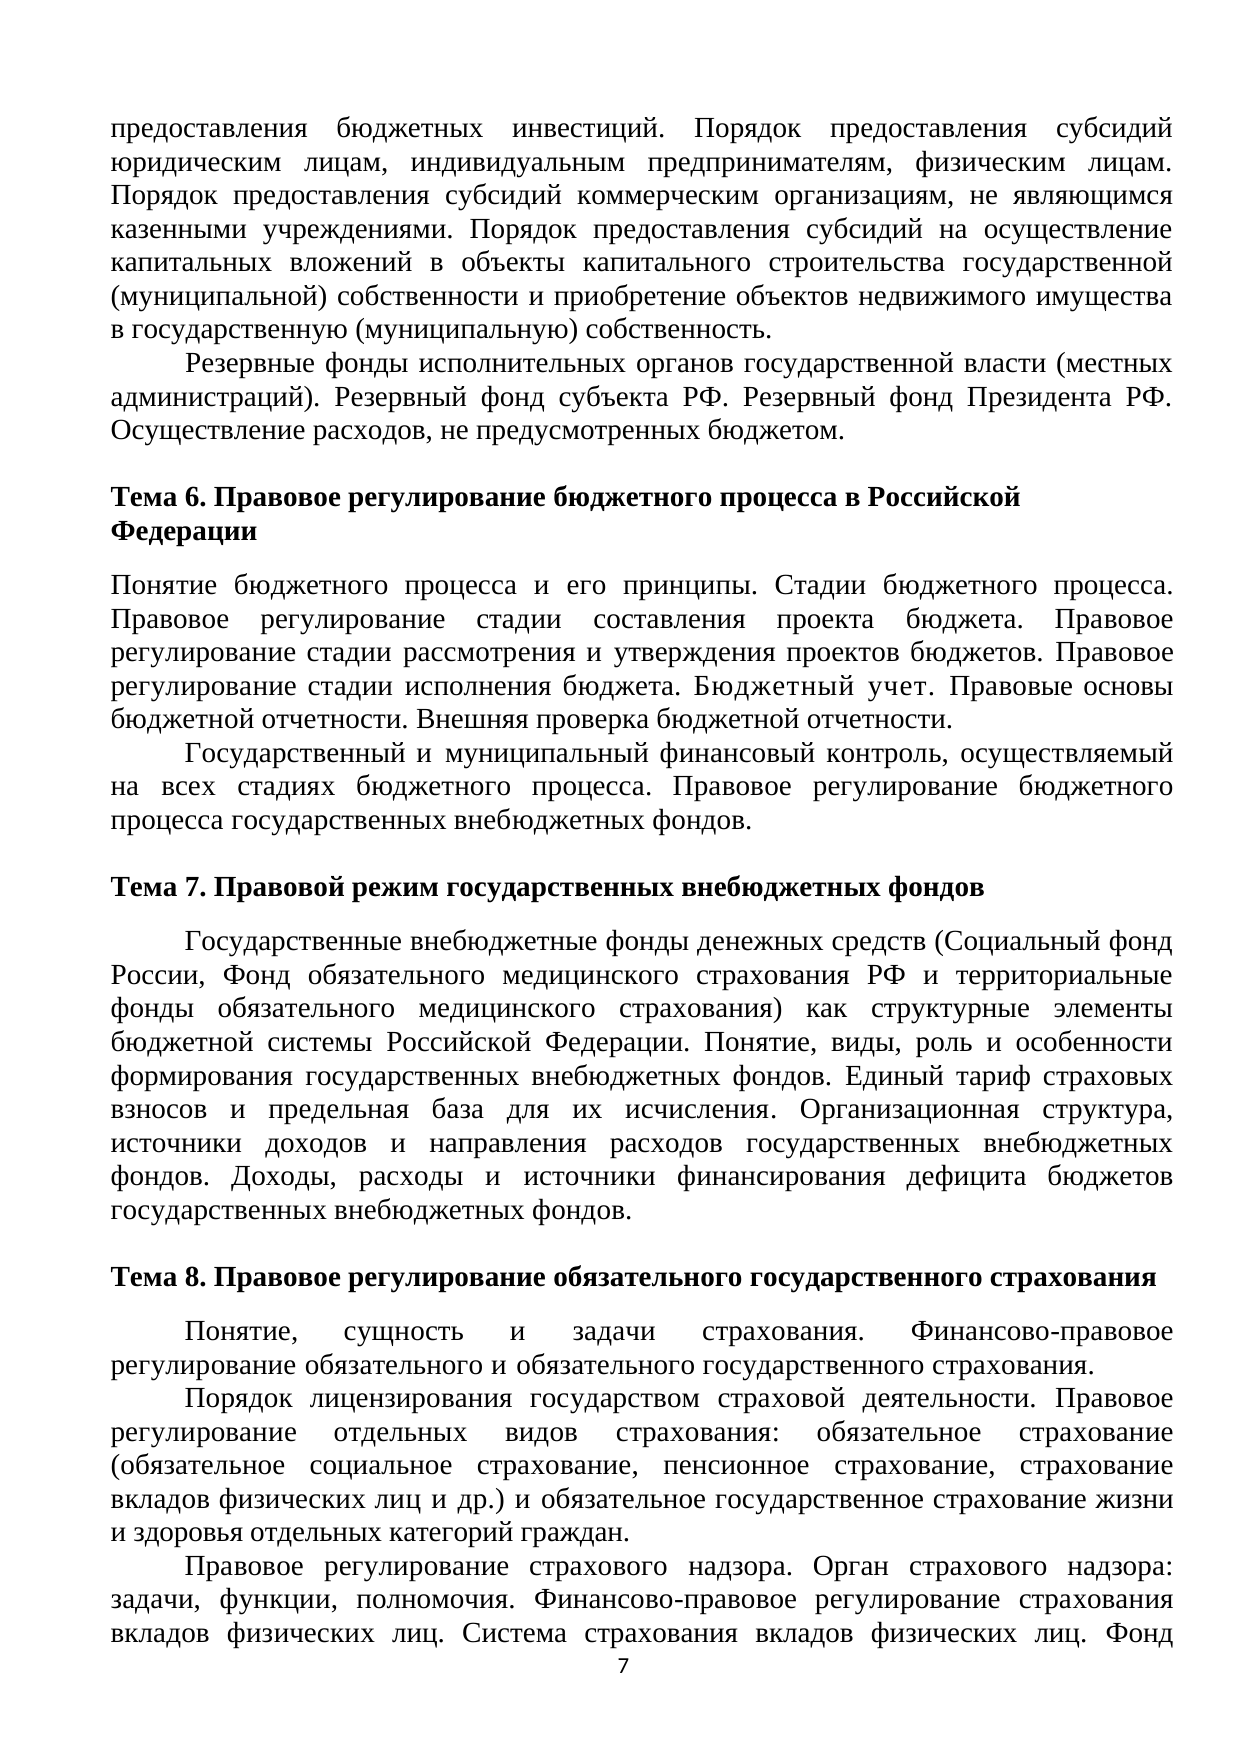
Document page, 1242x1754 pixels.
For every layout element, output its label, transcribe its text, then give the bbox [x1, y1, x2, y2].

text Понятие бюджетного процесса и его принципы. Стадии бюджетного процесса. Правовое регулирование стадии составления проекта бюджета. Правовое регулирование стадии рассмотрения и утверждения проектов бюджетов. Правовое регулирование стадии исполнения бюджета. Бюджетный учет. Правовые основы бюджетной отчетности. Внешняя проверка бюджетной отчетности. [110, 567, 1173, 735]
text Порядок лицензирования государством страховой деятельности. Правовое регулирование отдельных видов страхования: обязательное страхование (обязательное социальное страхование, пенсионное страхование, страхование вкладов физических лиц и др.) и обязательное государственное страхование жизни и здоровья отдельных категорий граждан. [110, 1380, 1173, 1548]
text Тема 8. Правовое регулирование обязательного государственного страхования [110, 1259, 1173, 1292]
text Тема 6. Правовое регулирование бюджетного процесса в Российской Федерации [110, 479, 1173, 546]
text Резервные фонды исполнительных органов государственной власти (местных администраций). Резервный фонд субъекта РФ. Резервный фонд Президента РФ. Осуществление расходов, не предусмотренных бюджетом. [110, 345, 1173, 446]
text Тема 7. Правовой режим государственных внебюджетных фондов [110, 869, 1173, 903]
text Понятие, сущность и задачи страхования. Финансово-правовое регулирование обязательного и обязательного государственного страхования. [110, 1313, 1173, 1380]
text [110, 1548, 1173, 1649]
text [110, 110, 1173, 345]
text Государственный и муниципальный финансовый контроль, осуществляемый на всех стадиях бюджетного процесса. Правовое регулирование бюджетного процесса государственных внебюджетных фондов. [110, 735, 1173, 836]
text Государственные внебюджетные фонды денежных средств (Социальный фонд России, Фонд обязательного медицинского страхования РФ и территориальные фонды обязательного медицинского страхования) как структурные элементы бюджетной системы Российской Федерации. Понятие, виды, роль и особенности формирования государственных внебюджетных фондов. Единый тариф страховых взносов и предельная база для их исчисления. Организационная структура, источники доходов и направления расходов государственных внебюджетных фондов. Доходы, расходы и источники финансирования дефицита бюджетов государственных внебюджетных фондов. [110, 923, 1173, 1225]
